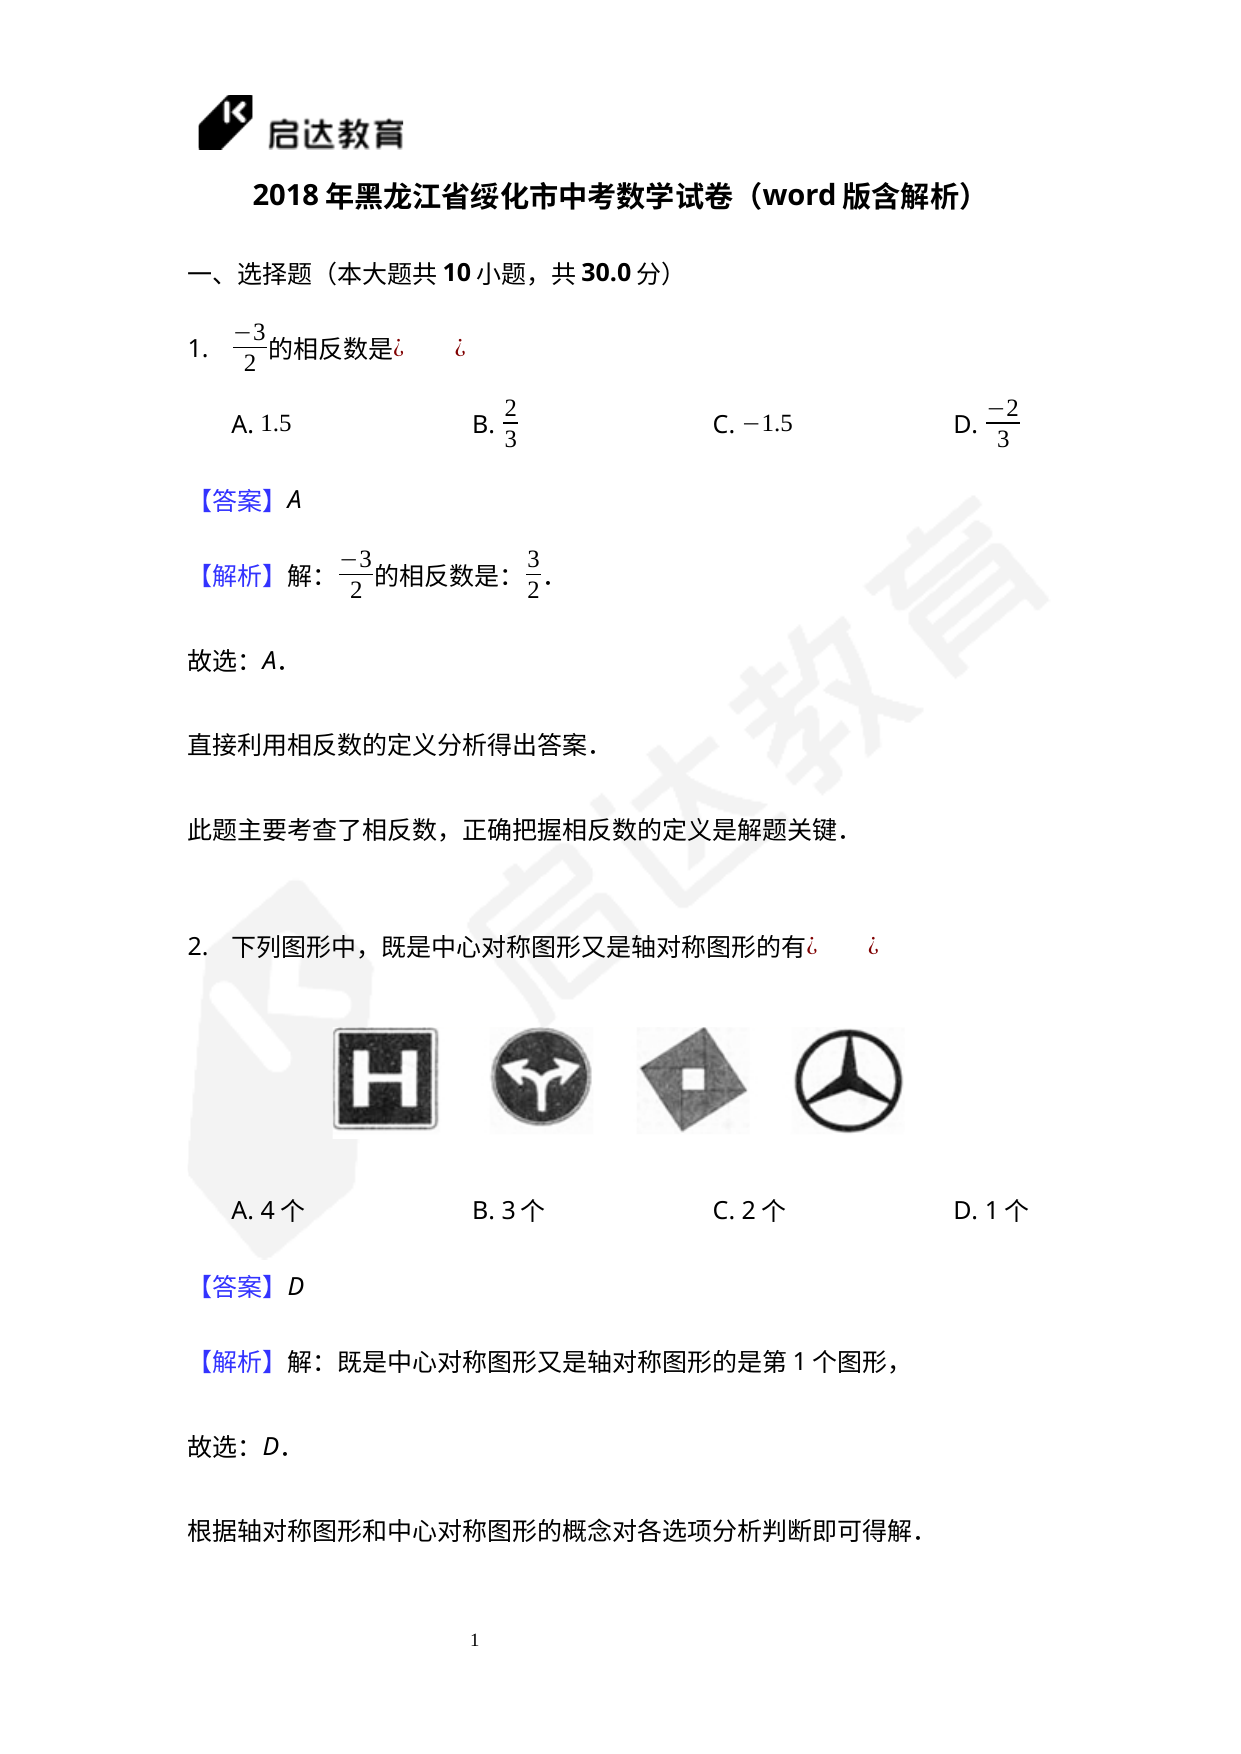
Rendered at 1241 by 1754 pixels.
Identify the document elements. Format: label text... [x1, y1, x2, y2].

picture [198, 95, 404, 150]
text 2018年黑龙江省绥化市中考数学试卷（word版含解析） [187, 162, 1053, 227]
text 【答案】A [187, 467, 1053, 532]
text 【解析】解：的相反数是：． 故选：A． 直接利用相反数的定义分析得出答案． 此题主要考查了相反数，正确把握相反数的定义是解题关键． [187, 542, 1053, 903]
text 【答案】D [187, 1253, 1053, 1318]
text 一、选择题（本大题共10小题，共30.0分） [187, 240, 1053, 305]
picture [332, 1027, 908, 1139]
list 下列图形中，既是中心对称图形又是轴对称图形的有 [187, 913, 1053, 1020]
text 【解析】解：既是中心对称图形又是轴对称图形的是第1个图形， 故选：D． 根据轴对称图形和中心对称图形的概念对各选项分析判断即可得解． 本题考查了中心对称图形与轴对称图形的概念轴对称图形的关键是寻找对称轴，图形两部分折叠后可重合，中心对称图形是要寻找对称中心，旋转180度后两部分重合． [187, 1328, 1053, 1562]
list 的相反数是 [187, 316, 1053, 381]
text A. B. C. D. [231, 391, 1053, 456]
